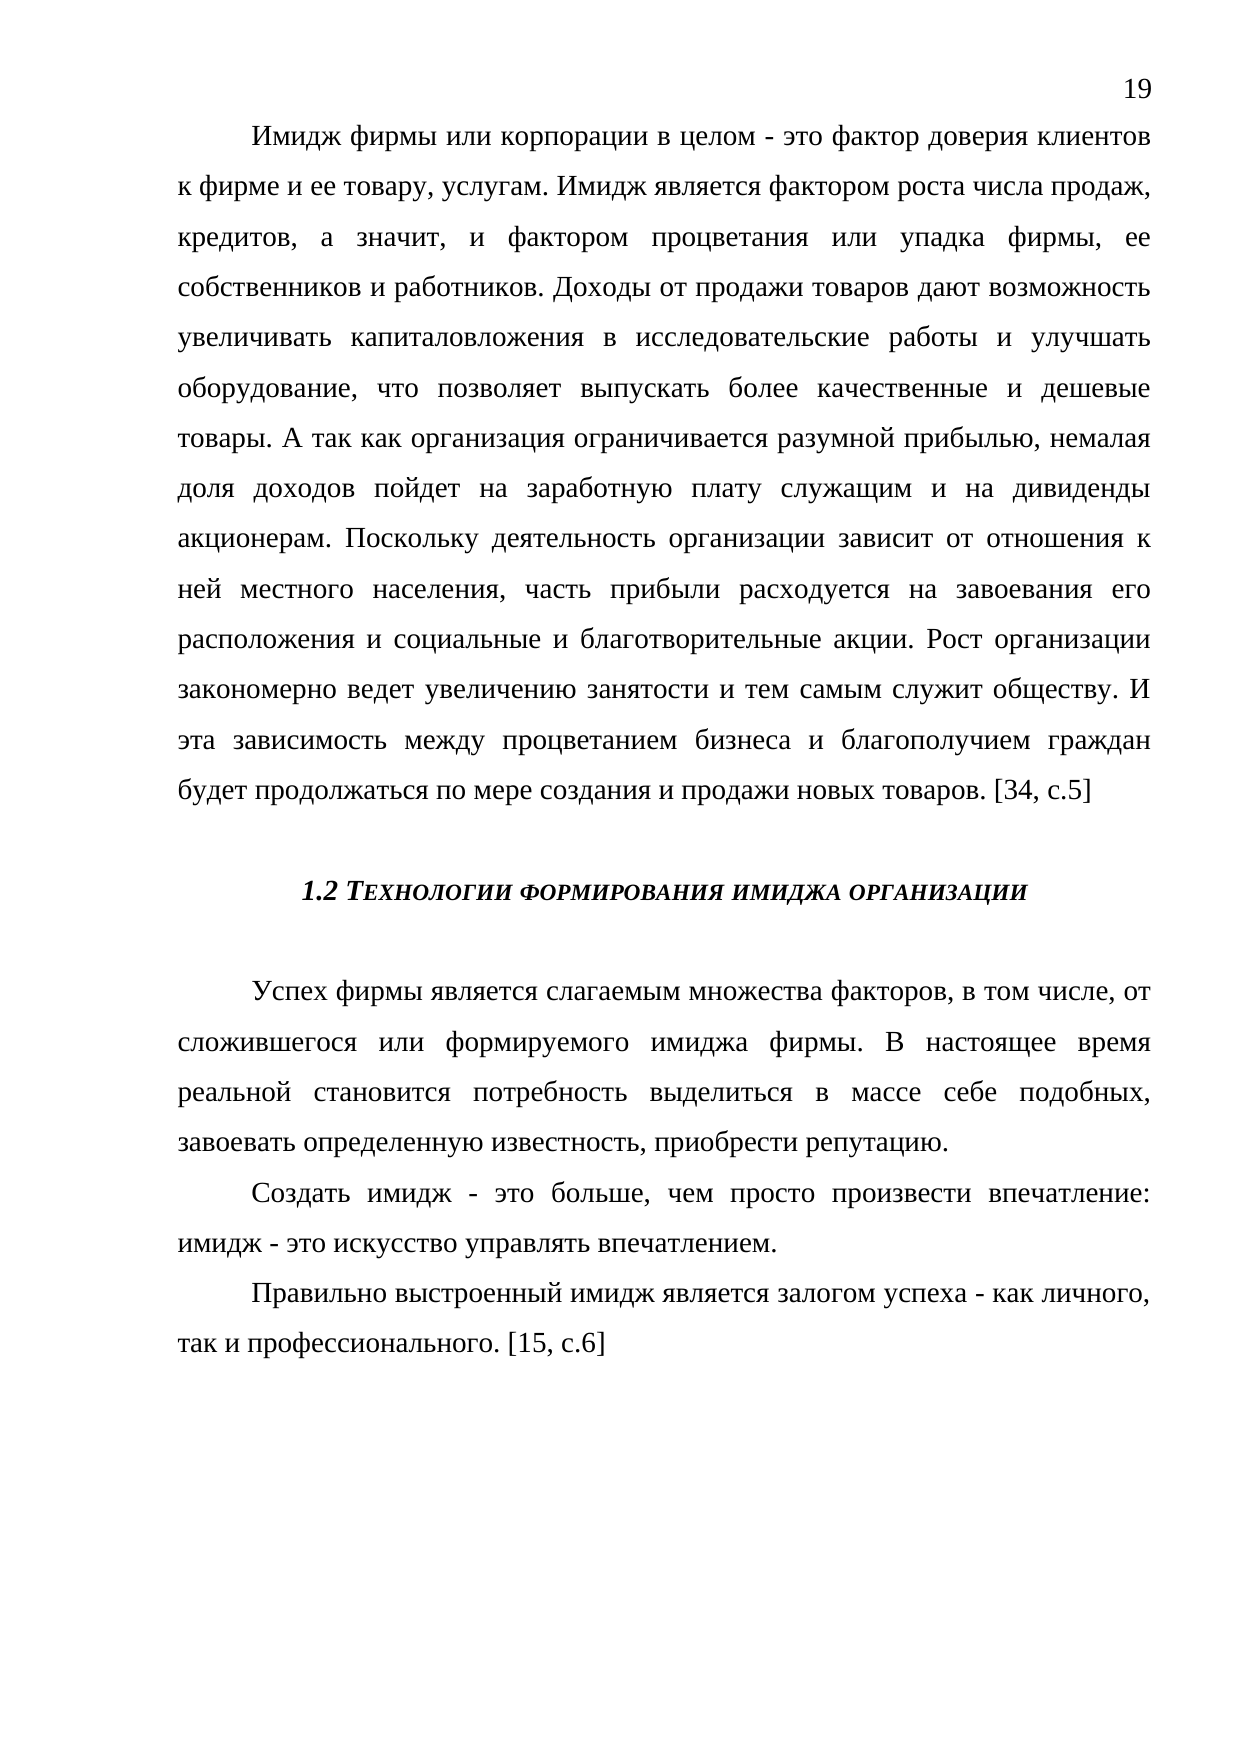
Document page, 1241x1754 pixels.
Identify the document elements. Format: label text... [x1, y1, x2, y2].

text Создать имидж - это больше, чем просто произвести впечатление: имидж - это искусство управлять впечатлением. [177, 1175, 1152, 1258]
text Правильно выстроенный имидж является залогом успеха - как личного, так и профессионального. [15, с.6] [177, 1275, 1152, 1359]
subtitle 1.2 Технологии формирования имиджа организации [177, 873, 1152, 906]
text Успех фирмы является слагаемым множества факторов, в том числе, от сложившегося или формируемого имиджа фирмы. В настоящее время реальной становится потребность выделиться в массе себе подобных, завоевать определенную известность, приобрести репутацию. [177, 973, 1152, 1158]
text Имидж фирмы или корпорации в целом - это фактор доверия клиентов к фирме и ее товару, услугам. Имидж является фактором роста числа продаж, кредитов, а значит, и фактором процветания или упадка фирмы, ее собственников и работников. Доходы от продажи товаров дают возможность увеличивать капиталовложения в исследовательские работы и улучшать оборудование, что позволяет выпускать более качественные и дешевые товары. А так как организация ограничивается разумной прибылью, немалая доля доходов пойдет на заработную плату служащим и на дивиденды акционерам. Поскольку деятельность организации зависит от отношения к ней местного населения, часть прибыли расходуется на завоевания его расположения и социальные и благотворительные акции. Рост организации закономерно ведет увеличению занятости и тем самым служит обществу. И эта зависимость между процветанием бизнеса и благополучием граждан будет продолжаться по мере создания и продажи новых товаров. [34, с.5] [177, 118, 1152, 806]
